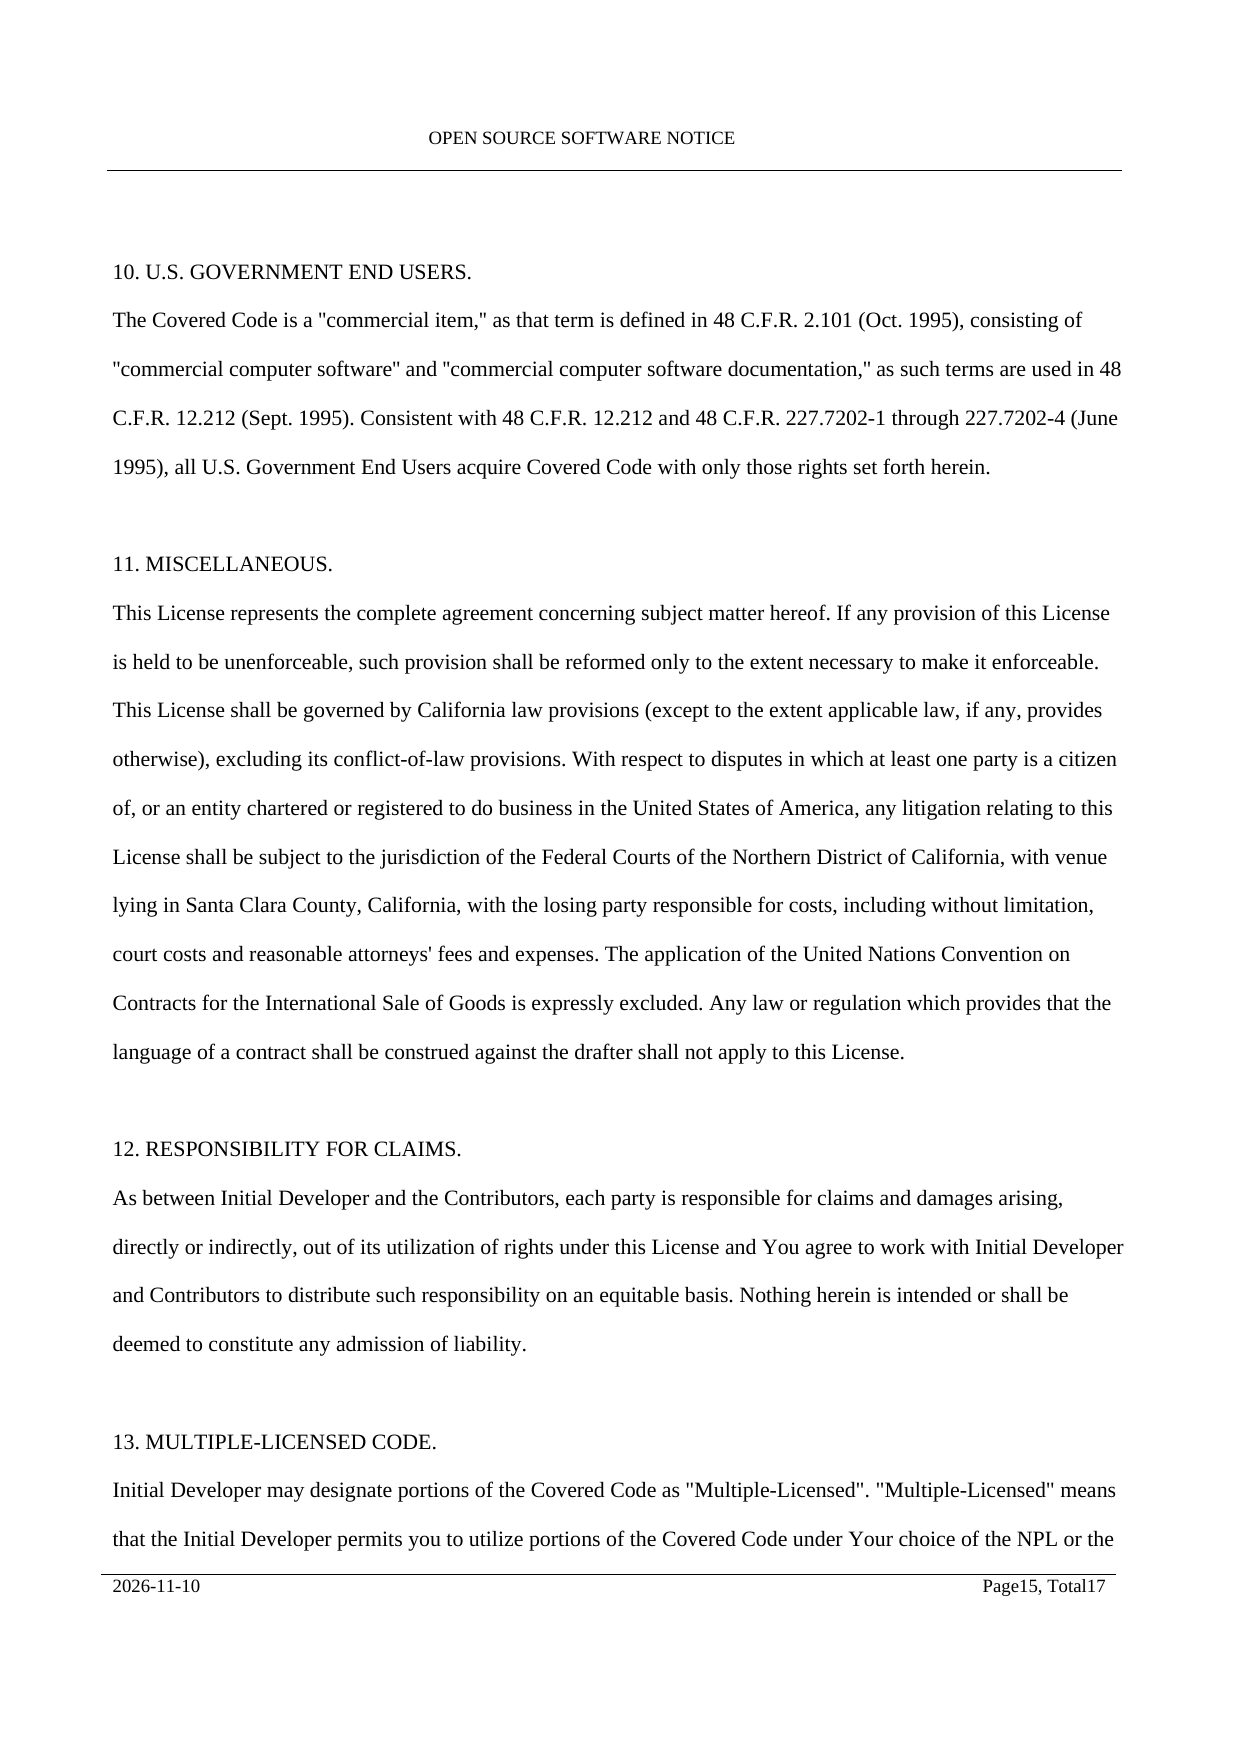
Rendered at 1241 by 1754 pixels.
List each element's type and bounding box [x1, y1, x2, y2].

text [112, 206, 1128, 1555]
